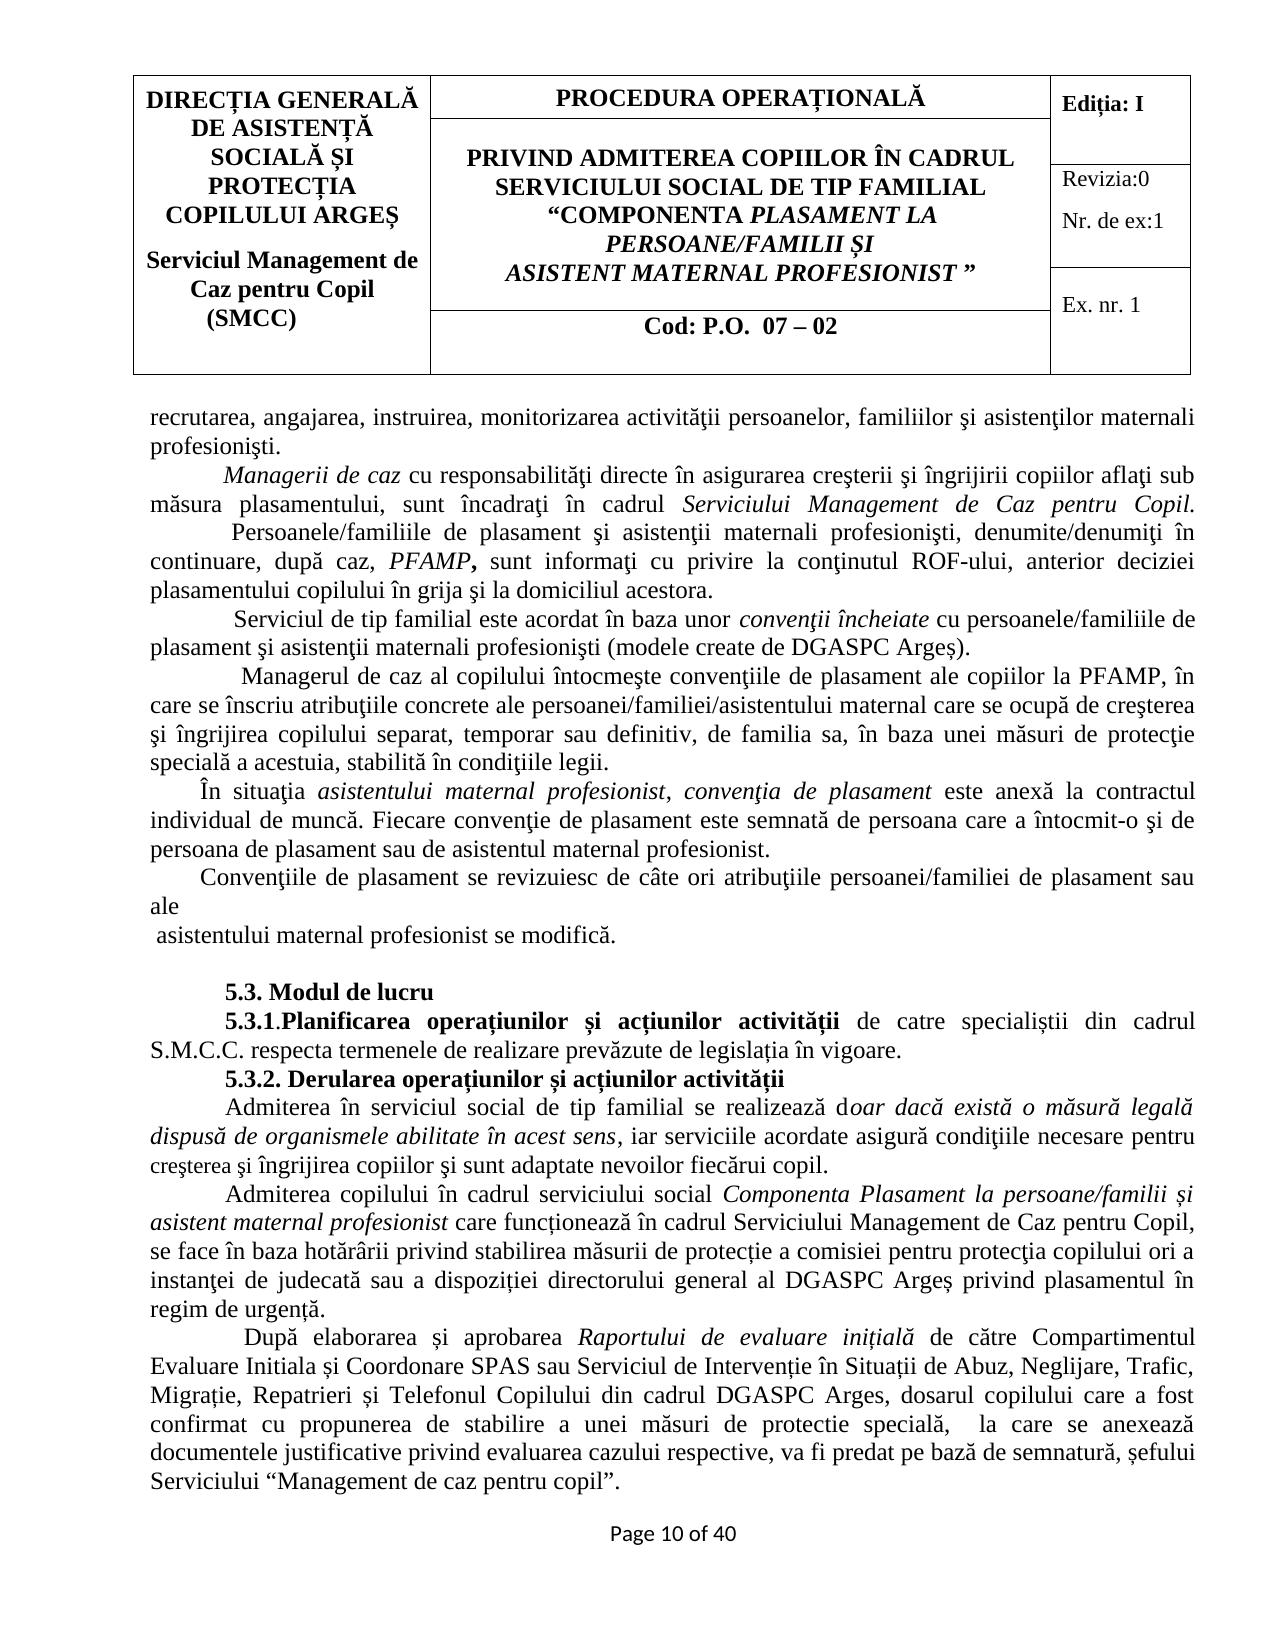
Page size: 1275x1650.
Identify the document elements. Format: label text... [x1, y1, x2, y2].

text După elaborarea și aprobarea Raportului de evaluare inițială de către Compartimentul Evaluare Initiala și Coordonare SPAS sau Serviciul de Intervenție în Situații de Abuz, Neglijare, Trafic, Migrație, Repatrieri și Telefonul Copilului din cadrul DGASPC Arges, dosarul copilului care a fost confirmat cu propunerea de stabilire a unei măsuri de protectie specială, la care se anexează documentele justificative privind evaluarea cazului respective, va fi predat pe bază de semnatură, șefului Serviciului “Management de caz pentru copil”. [150, 1322, 1196, 1495]
text Serviciul de tip familial este acordat în baza unor convenţii încheiate cu persoanele/familiile de plasament şi asistenţii maternali profesionişti (modele create de DGASPC Argeș). [150, 604, 1196, 661]
text Admiterea în serviciul social de tip familial se realizează doar dacă există o măsură legală dispusă de organismele abilitate în acest sens, iar serviciile acordate asigură condiţiile necesare pentru creşterea şi îngrijirea copiilor şi sunt adaptate nevoilor fiecărui copil. [150, 1092, 1196, 1179]
text asistentului maternal profesionist se modifică. [150, 920, 1196, 949]
text În situaţia asistentului maternal profesionist, convenţia de plasament este anexă la contractul individual de muncă. Fiecare convenţie de plasament este semnată de persoana care a întocmit-o şi de persoana de plasament sau de asistentul maternal profesionist. [150, 776, 1196, 862]
text Managerii de caz cu responsabilităţi directe în asigurarea creşterii şi îngrijirii copiilor aflaţi sub măsura plasamentului, sunt încadraţi în cadrul Serviciului Management de Caz pentru Copil. Persoanele/familiile de plasament şi asistenţii maternali profesionişti, denumite/denumiţi în continuare, după caz, PFAMP, sunt informaţi cu privire la conţinutul ROF-ului, anterior deciziei plasamentului copilului în grija şi la domiciliul acestora. [150, 460, 1196, 604]
text Admiterea copilului în cadrul serviciului social Componenta Plasament la persoane/familii și asistent maternal profesionist care funcționează în cadrul Serviciului Management de Caz pentru Copil, se face în baza hotărârii privind stabilirea măsurii de protecție a comisiei pentru protecţia copilului ori a instanţei de judecată sau a dispoziției directorului general al DGASPC Argeș privind plasamentul în regim de urgență. [150, 1179, 1196, 1322]
text 5.3.1.Planificarea operațiunilor și acțiunilor activității de catre specialiștii din cadrul S.M.C.C. respecta termenele de realizare prevăzute de legislația în vigoare. [150, 1006, 1196, 1064]
text 5.3. Modul de lucru [150, 977, 1196, 1006]
text Managerul de caz al copilului întocmeşte convenţiile de plasament ale copiilor la PFAMP, în care se înscriu atribuţiile concrete ale persoanei/familiei/asistentului maternal care se ocupă de creşterea şi îngrijirea copilului separat, temporar sau definitiv, de familia sa, în baza unei măsuri de protecţie specială a acestuia, stabilită în condiţiile legii. [150, 661, 1196, 776]
text Convenţiile de plasament se revizuiesc de câte ori atribuţiile persoanei/familiei de plasament sau ale [150, 862, 1196, 920]
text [150, 402, 1196, 460]
text 5.3.2. Derularea operațiunilor și acțiunilor activității [150, 1064, 1196, 1092]
